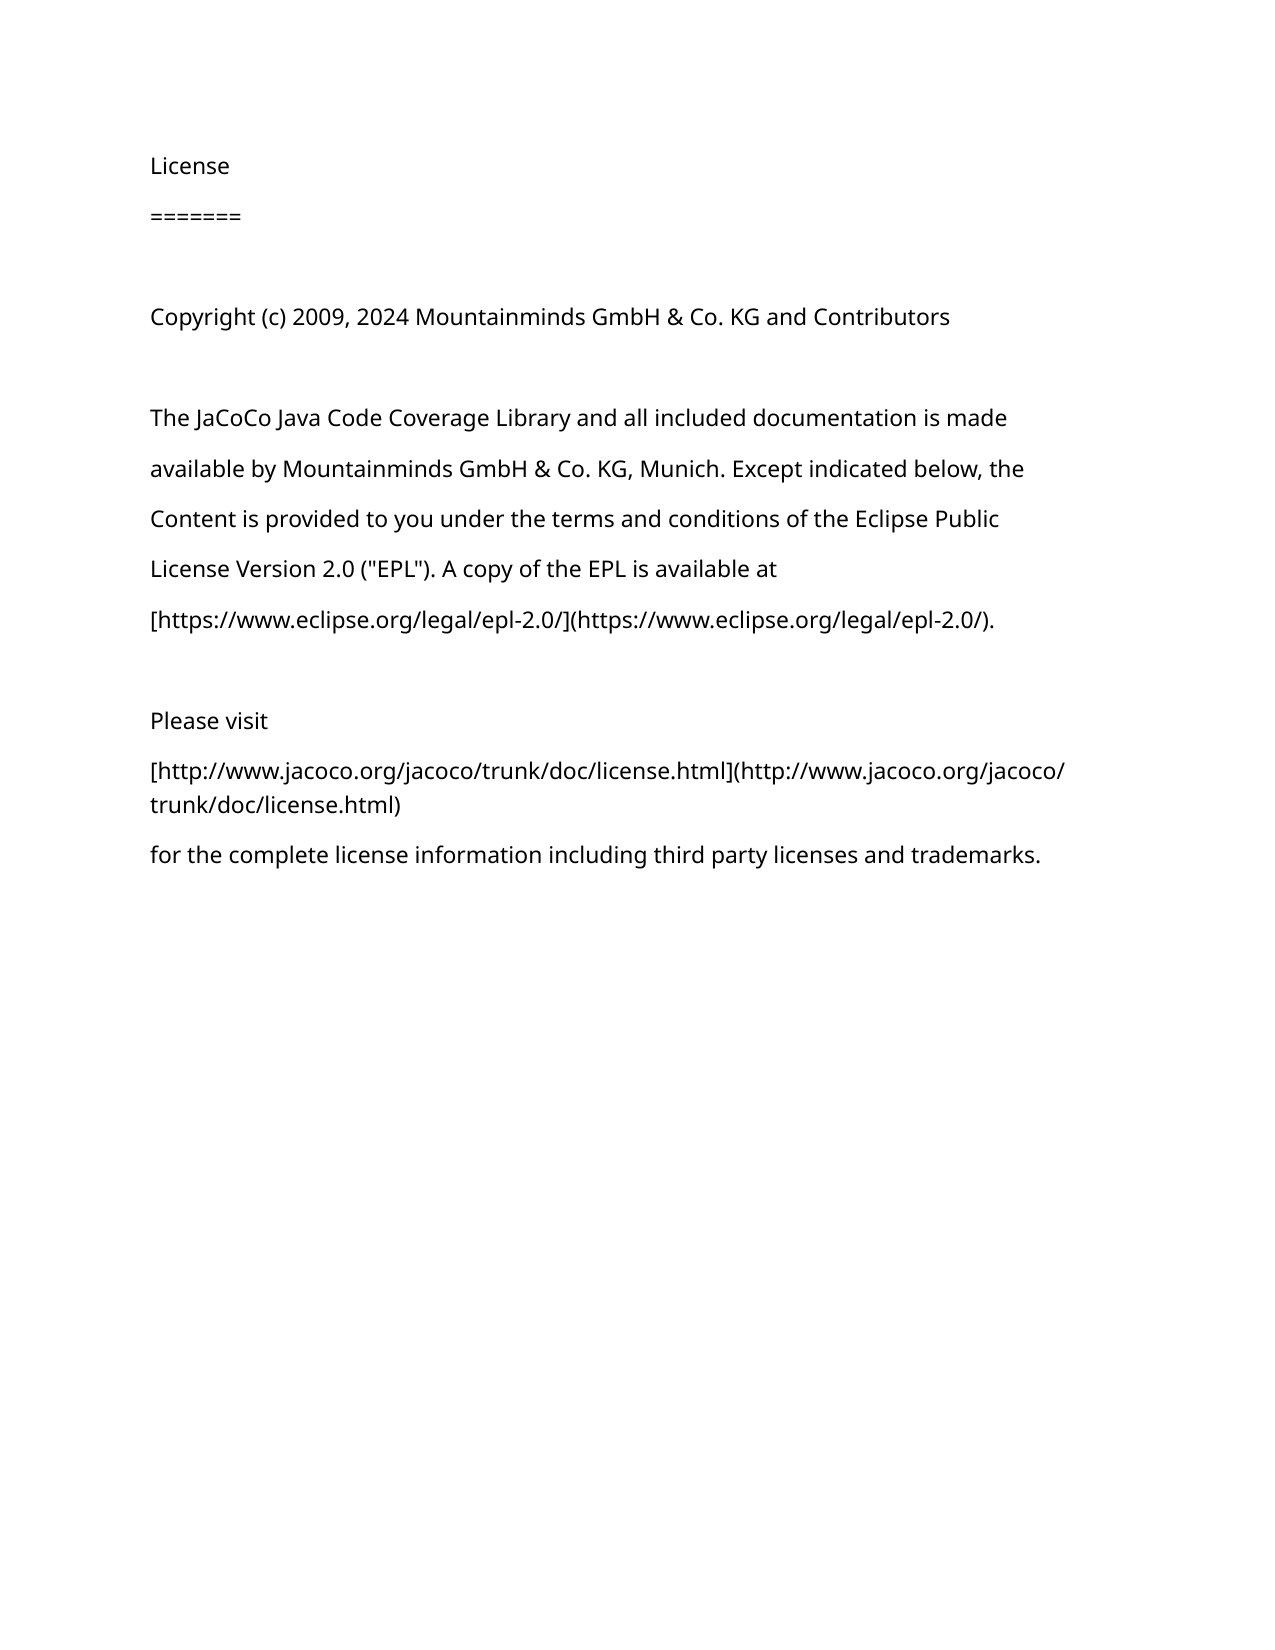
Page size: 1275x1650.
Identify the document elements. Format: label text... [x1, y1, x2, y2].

text available by Mountainminds GmbH & Co. KG, Munich. Except indicated below, the [150, 452, 1125, 484]
text Please visit [150, 704, 1125, 736]
text Copyright (c) 2009, 2024 Mountainminds GmbH & Co. KG and Contributors [150, 301, 1125, 332]
text Content is provided to you under the terms and conditions of the Eclipse Public [150, 503, 1125, 534]
text License [150, 150, 1125, 181]
text ======= [150, 200, 1125, 232]
text [http://www.jacoco.org/jacoco/trunk/doc/license.html](http://www.jacoco.org/jacoco/trunk/doc/license.html) [150, 755, 1125, 820]
text for the complete license information including third party licenses and trademarks. [150, 839, 1125, 870]
text [https://www.eclipse.org/legal/epl-2.0/](https://www.eclipse.org/legal/epl-2.0/). [150, 604, 1125, 635]
text The JaCoCo Java Code Coverage Library and all included documentation is made [150, 402, 1125, 433]
text License Version 2.0 ("EPL"). A copy of the EPL is available at [150, 553, 1125, 584]
